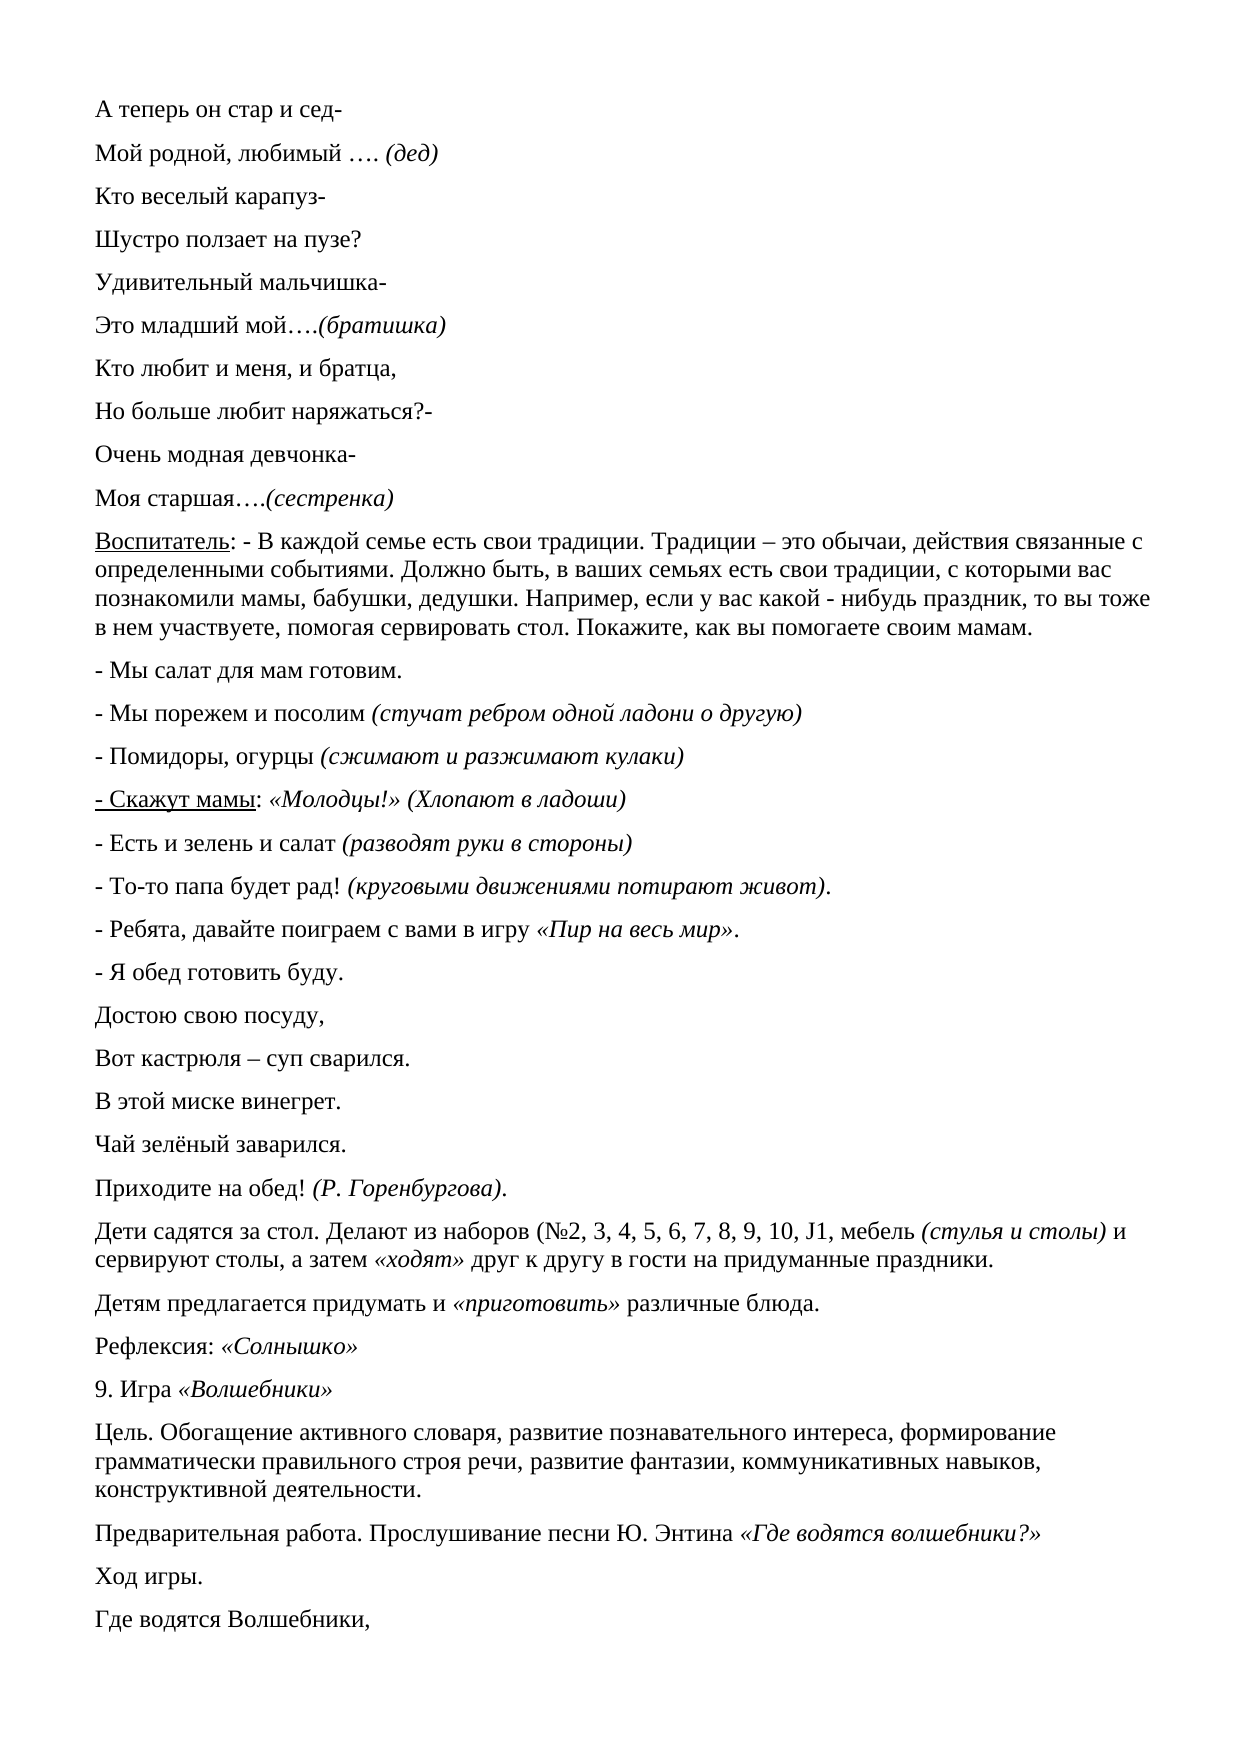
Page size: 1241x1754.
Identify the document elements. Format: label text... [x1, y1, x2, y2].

text - Я обед готовить буду. [94, 957, 1152, 986]
text Шустро ползает на пузе? [94, 224, 1152, 253]
text - Мы порежем и посолим (стучат ребром одной ладони о другую) [94, 698, 1152, 727]
text Моя старшая….(сестренка) [94, 483, 1152, 511]
text Очень модная девчонка- [94, 439, 1152, 468]
text Кто любит и меня, и братца, [94, 353, 1152, 382]
text - Скажут мамы: «Молодцы!» (Хлопают в ладоши) [94, 784, 1152, 813]
text - Помидоры, огурцы (сжимают и разжимают кулаки) [94, 741, 1152, 770]
text Предварительная работа. Прослушивание песни Ю. Энтина «Где водятся волшебники?» [94, 1518, 1152, 1546]
text Приходите на обед! (Р. Горенбургова). [94, 1173, 1152, 1201]
text В этой миске винегрет. [94, 1086, 1152, 1115]
text - Мы салат для мам готовим. [94, 655, 1152, 684]
text Воспитатель: - В каждой семье есть свои традиции. Традиции – это обычаи, действия связанные с определенными событиями. Должно быть, в ваших семьях есть свои традиции, с которыми вас познакомили мамы, бабушки, дедушки. Например, если у вас какой - нибудь праздник, то вы тоже в нем участвуете, помогая сервировать стол. Покажите, как вы помогаете своим мамам. [94, 526, 1152, 641]
text Дети садятся за стол. Делают из наборов (№2, 3, 4, 5, 6, 7, 8, 9, 10, J1, мебель (стулья и столы) и сервируют столы, а затем «ходят» друг к другу в гости на придуманные праздники. [94, 1216, 1152, 1273]
text 9. Игра «Волшебники» [94, 1374, 1152, 1403]
text Это младший мой….(братишка) [94, 310, 1152, 339]
text Мой родной, любимый …. (дед) [94, 138, 1152, 166]
text Но больше любит наряжаться?- [94, 396, 1152, 425]
text - Ребята, давайте поиграем с вами в игру «Пир на весь мир». [94, 914, 1152, 943]
text Рефлексия: «Солнышко» [94, 1331, 1152, 1359]
text - То-то папа будет рад! (круговыми движениями потирают живот). [94, 871, 1152, 899]
text Ход игры. [94, 1561, 1152, 1589]
text Кто веселый карапуз- [94, 181, 1152, 209]
text - Есть и зелень и салат (разводят руки в стороны) [94, 828, 1152, 856]
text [94, 1604, 1152, 1633]
text Детям предлагается придумать и «приготовить» различные блюда. [94, 1288, 1152, 1316]
text Вот кастрюля – суп сварился. [94, 1043, 1152, 1072]
text Цель. Обогащение активного словаря, развитие познавательного интереса, формирование грамматически правильного строя речи, развитие фантазии, коммуникативных навыков, конструктивной деятельности. [94, 1417, 1152, 1503]
text А теперь он стар и сед- [94, 94, 1152, 123]
text Удивительный мальчишка- [94, 267, 1152, 296]
text Чай зелёный заварился. [94, 1129, 1152, 1158]
text Достою свою посуду, [94, 1000, 1152, 1029]
